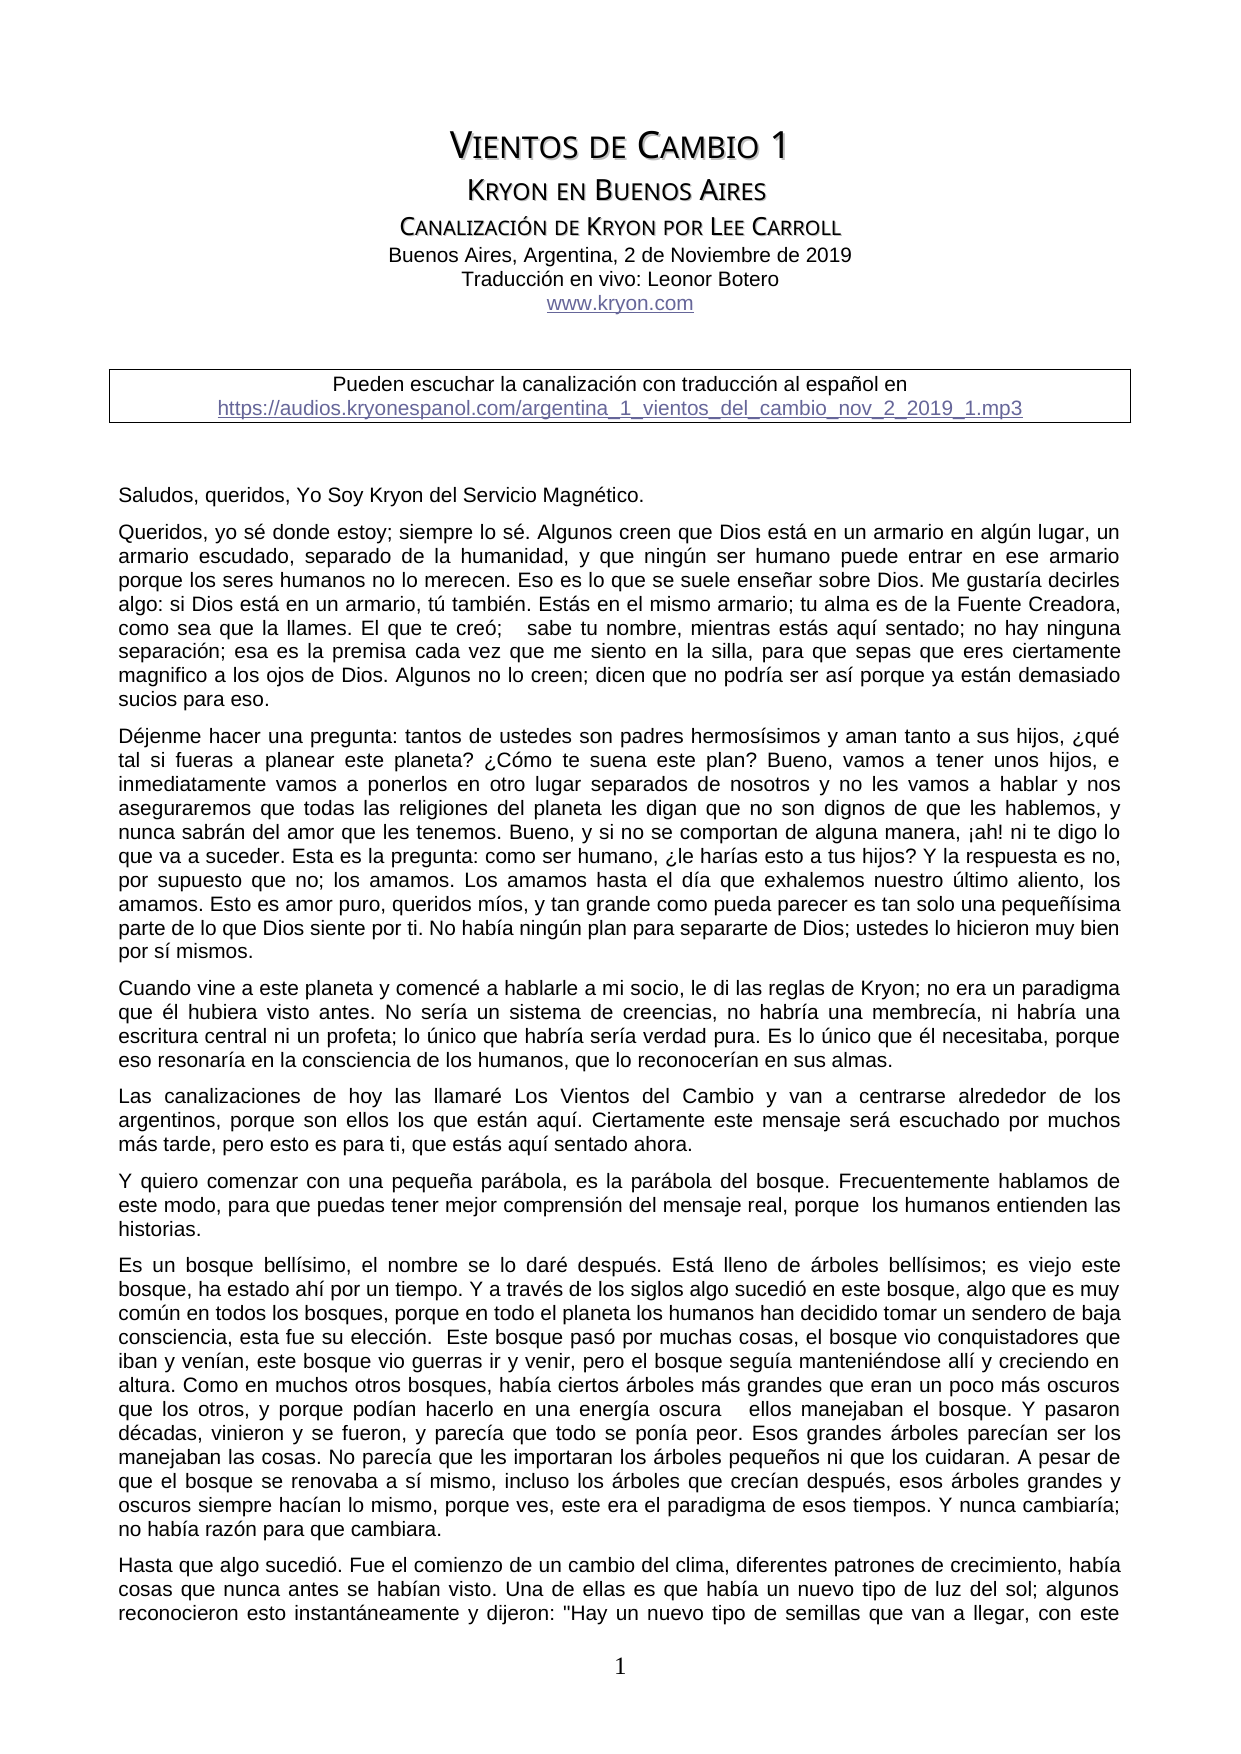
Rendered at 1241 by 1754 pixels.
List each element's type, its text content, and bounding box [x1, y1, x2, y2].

text Saludos, queridos, Yo Soy Kryon del Servicio Magnético. [118, 483, 1122, 507]
text Queridos, yo sé donde estoy; siempre lo sé. Algunos creen que Dios está en un armario en algún lugar, un armario escudado, separado de la humanidad, y que ningún ser humano puede entrar en ese armario porque los seres humanos no lo merecen. Eso es lo que se suele enseñar sobre Dios. Me gustaría decirles algo: si Dios está en un armario, tú también. Estás en el mismo armario; tu alma es de la Fuente Creadora, como sea que la llames. El que te creó; sabe tu nombre, mientras estás aquí sentado; no hay ninguna separación; esa es la premisa cada vez que me siento en la silla, para que sepas que eres ciertamente magnifico a los ojos de Dios. Algunos no lo creen; dicen que no podría ser así porque ya están demasiado sucios para eso. [118, 519, 1122, 711]
text Vientos de Cambio 1 Kryon en Buenos Aires Canalización de Kryon por Lee Carroll [118, 118, 1122, 243]
text Y quiero comenzar con una pequeña parábola, es la parábola del bosque. Frecuentemente hablamos de este modo, para que puedas tener mejor comprensión del mensaje real, porque los humanos entienden las historias. [118, 1168, 1122, 1240]
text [118, 1553, 1122, 1625]
text Cuando vine a este planeta y comencé a hablarle a mi socio, le di las reglas de Kryon; no era un paradigma que él hubiera visto antes. No sería un sistema de creencias, no habría una membrecía, ni habría una escritura central ni un profeta; lo único que habría sería verdad pura. Es lo único que él necesitaba, porque eso resonaría en la consciencia de los humanos, que lo reconocerían en sus almas. [118, 976, 1122, 1072]
text Pueden escuchar la canalización con traducción al español en https://audios.kryonespanol.com/argentina_1_vientos_del_cambio_nov_2_2019_1.mp3 [110, 370, 1130, 422]
text Las canalizaciones de hoy las llamaré Los Vientos del Cambio y van a centrarse alrededor de los argentinos, porque son ellos los que están aquí. Ciertamente este mensaje será escuchado por muchos más tarde, pero esto es para ti, que estás aquí sentado ahora. [118, 1084, 1122, 1156]
text Traducción en vivo: Leonor Botero [118, 267, 1122, 291]
text Es un bosque bellísimo, el nombre se lo daré después. Está lleno de árboles bellísimos; es viejo este bosque, ha estado ahí por un tiempo. Y a través de los siglos algo sucedió en este bosque, algo que es muy común en todos los bosques, porque en todo el planeta los humanos han decidido tomar un sendero de baja consciencia, esta fue su elección. Este bosque pasó por muchas cosas, el bosque vio conquistadores que iban y venían, este bosque vio guerras ir y venir, pero el bosque seguía manteniéndose allí y creciendo en altura. Como en muchos otros bosques, había ciertos árboles más grandes que eran un poco más oscuros que los otros, y porque podían hacerlo en una energía oscura ellos manejaban el bosque. Y pasaron décadas, vinieron y se fueron, y parecía que todo se ponía peor. Esos grandes árboles parecían ser los manejaban las cosas. No parecía que les importaran los árboles pequeños ni que los cuidaran. A pesar de que el bosque se renovaba a sí mismo, incluso los árboles que crecían después, esos árboles grandes y oscuros siempre hacían lo mismo, porque ves, este era el paradigma de esos tiempos. Y nunca cambiaría; no había razón para que cambiara. [118, 1253, 1122, 1540]
text www.kryon.com [118, 291, 1122, 315]
text Déjenme hacer una pregunta: tantos de ustedes son padres hermosísimos y aman tanto a sus hijos, ¿qué tal si fueras a planear este planeta? ¿Cómo te suena este plan? Bueno, vamos a tener unos hijos, e inmediatamente vamos a ponerlos en otro lugar separados de nosotros y no les vamos a hablar y nos aseguraremos que todas las religiones del planeta les digan que no son dignos de que les hablemos, y nunca sabrán del amor que les tenemos. Bueno, y si no se comportan de alguna manera, ¡ah! ni te digo lo que va a suceder. Esta es la pregunta: como ser humano, ¿le harías esto a tus hijos? Y la respuesta es no, por supuesto que no; los amamos. Los amamos hasta el día que exhalemos nuestro último aliento, los amamos. Esto es amor puro, queridos míos, y tan grande como pueda parecer es tan solo una pequeñísima parte de lo que Dios siente por ti. No había ningún plan para separarte de Dios; ustedes lo hicieron muy bien por sí mismos. [118, 724, 1122, 963]
text Buenos Aires, Argentina, 2 de Noviembre de 2019 [118, 243, 1122, 267]
